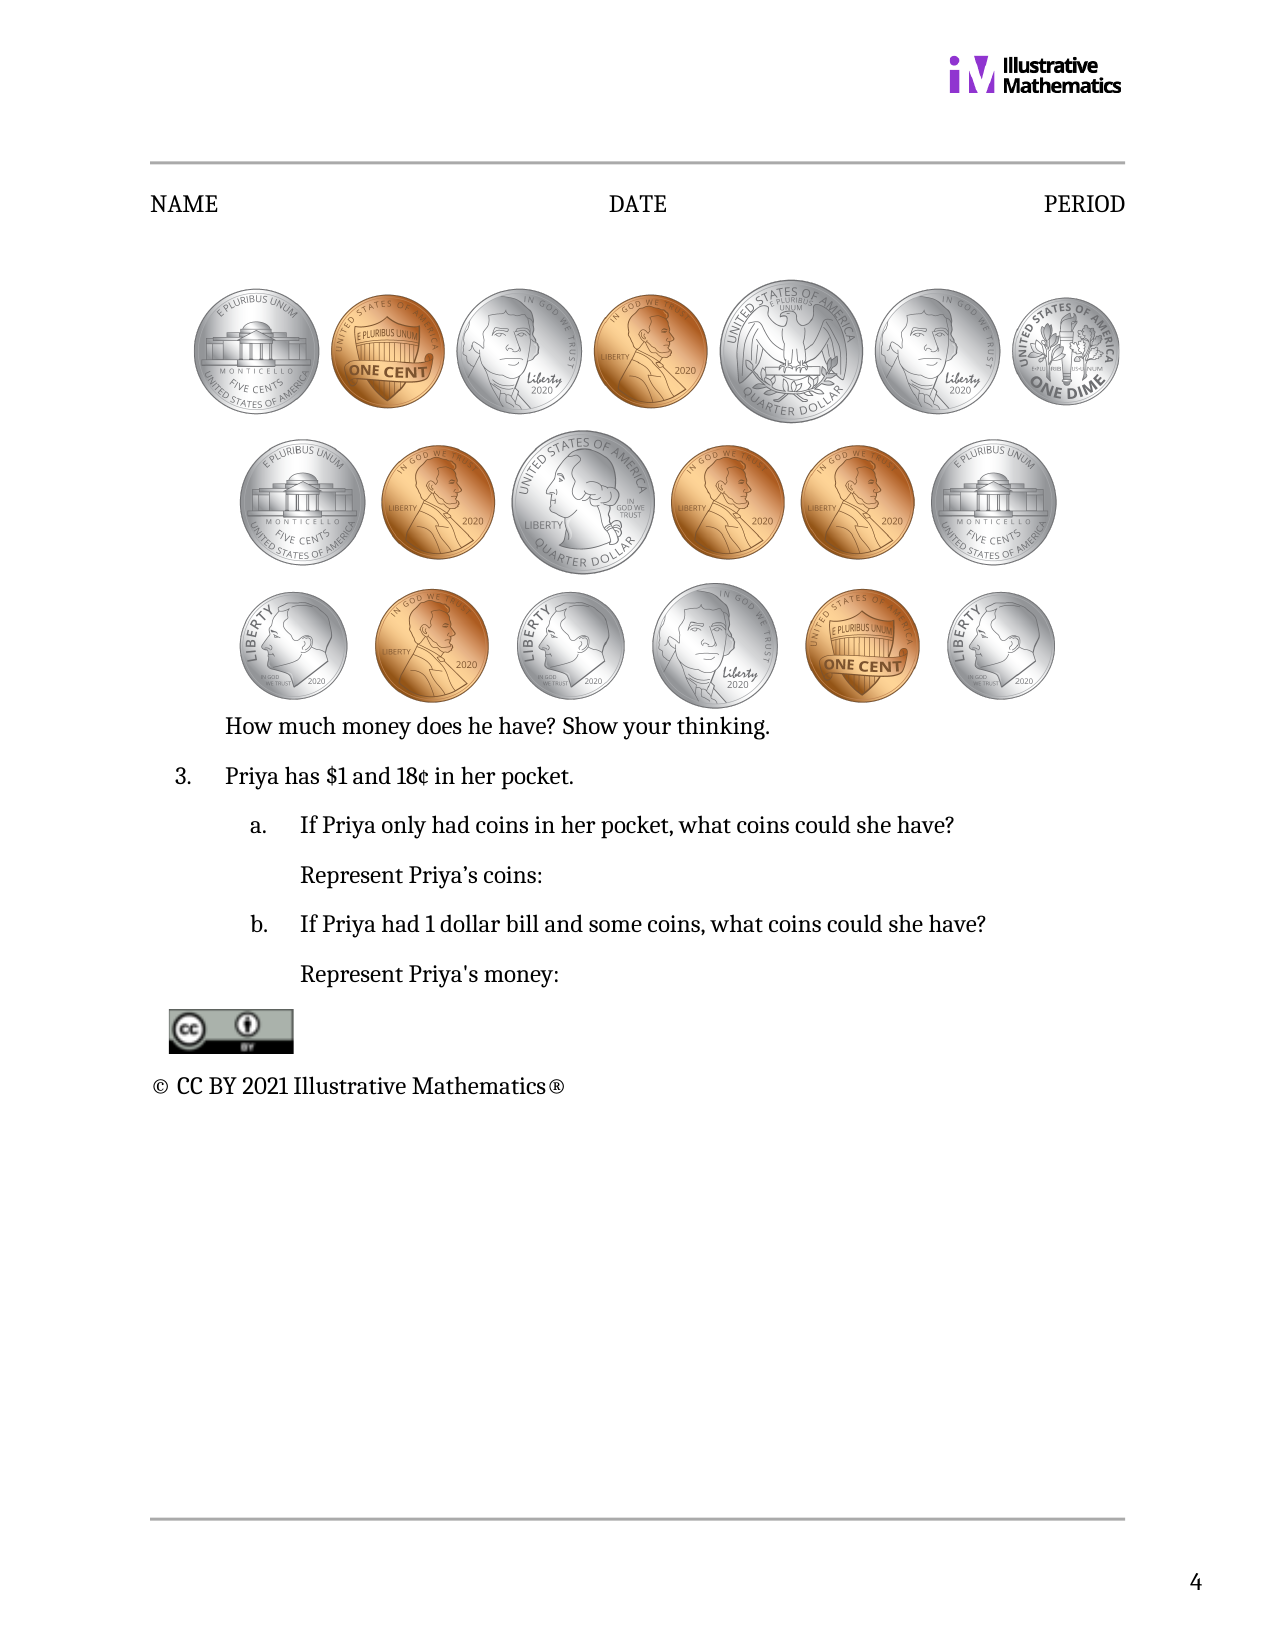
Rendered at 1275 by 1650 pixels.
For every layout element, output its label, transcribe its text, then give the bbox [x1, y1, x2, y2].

list If Priya had 1 dollar bill and some coins, what coins could she have? [250, 910, 1125, 939]
list Represent Priya's money: [250, 960, 1125, 989]
picture [949, 55, 1121, 93]
text © CC BY 2021 Illustrative Mathematics® [150, 1072, 1125, 1101]
picture [168, 1009, 294, 1054]
list How much money does he have? Show your thinking. [175, 712, 1125, 741]
picture [193, 276, 1120, 709]
list If Priya only had coins in her pocket, what coins could she have? [250, 811, 1125, 840]
list Represent Priya’s coins: [250, 861, 1125, 889]
list Priya has $1 and 18¢ in her pocket. [175, 762, 1125, 790]
